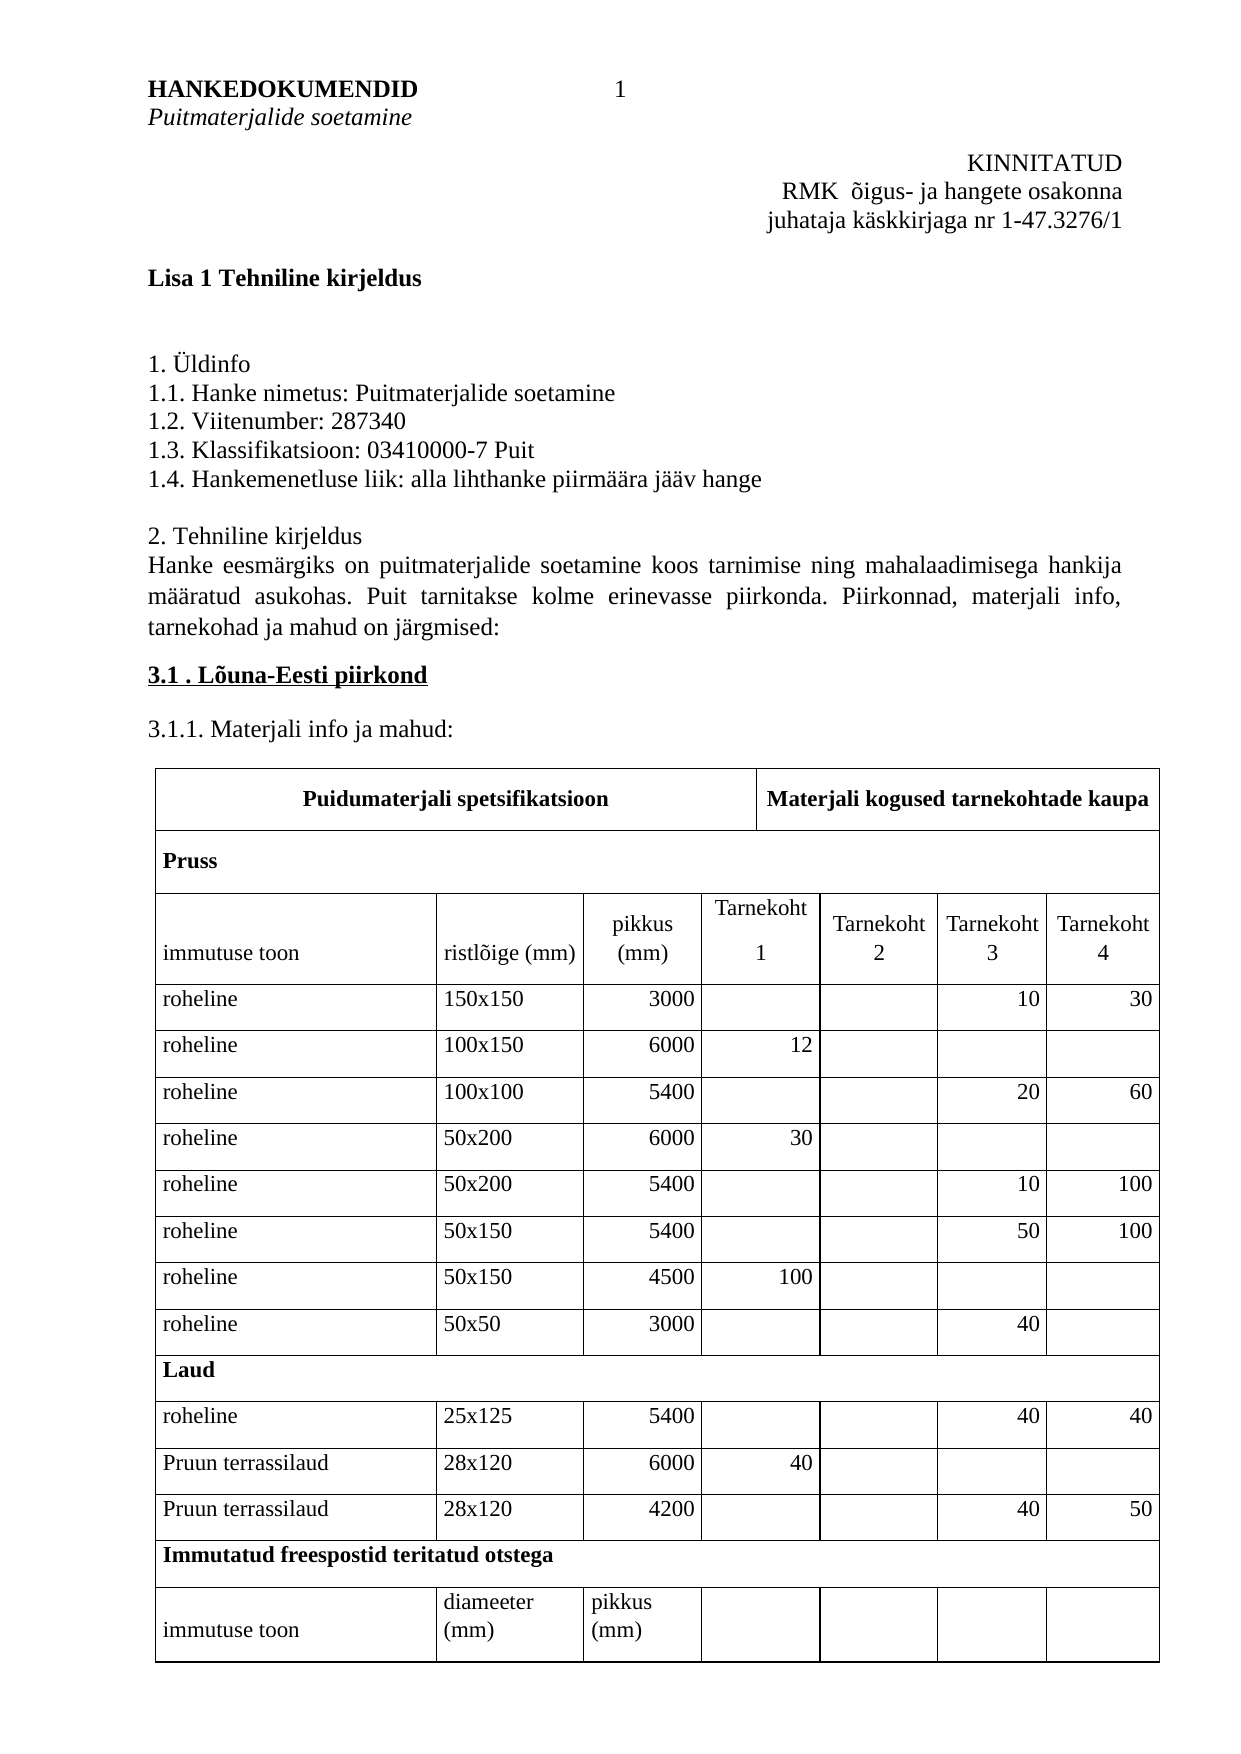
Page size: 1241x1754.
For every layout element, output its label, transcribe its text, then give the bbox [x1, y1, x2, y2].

table_cell immutuse toon [156, 894, 436, 984]
table_cell [1047, 1124, 1159, 1169]
table_cell 5400 [584, 1171, 701, 1216]
table_cell [702, 1310, 819, 1355]
table_cell Tarnekoht 3 [938, 894, 1046, 984]
table_cell 28x120 [437, 1495, 583, 1540]
table_cell [821, 1263, 937, 1308]
table_cell 10 [938, 985, 1046, 1030]
table_cell 50x150 [437, 1217, 583, 1262]
table_cell [702, 1078, 819, 1123]
table_cell [821, 1171, 937, 1216]
table_cell 100 [1047, 1217, 1159, 1262]
table_cell Laud [156, 1356, 1159, 1401]
table_cell Pruun terrassilaud [156, 1449, 436, 1494]
table_cell [1047, 1263, 1159, 1308]
text Hanke eesmärgiks on puitmaterjalide soetamine koos tarnimise ning mahalaadimisega hankija määratud asukohas. Puit tarnitakse kolme erinevasse piirkonda. Piirkonnad, materjali info, tarnekohad ja mahud on järgmised: [148, 550, 1122, 641]
table_cell [938, 1031, 1046, 1077]
table_cell immutuse toon [156, 1588, 436, 1661]
table_cell [702, 1588, 819, 1661]
table_cell Tarnekoht 4 [1047, 894, 1159, 984]
table_cell 50 [938, 1217, 1046, 1262]
table_cell roheline [156, 1171, 436, 1216]
table_cell 40 [1047, 1402, 1159, 1448]
table_cell 5400 [584, 1217, 701, 1262]
table_cell 50x200 [437, 1124, 583, 1169]
table_cell 4500 [584, 1263, 701, 1308]
table_cell [821, 1078, 937, 1123]
table_cell roheline [156, 1124, 436, 1169]
table_cell 100 [702, 1263, 819, 1308]
table_cell 10 [938, 1171, 1046, 1216]
table_cell 30 [702, 1124, 819, 1169]
table_cell 40 [702, 1449, 819, 1494]
text 1.3. Klassifikatsioon: 03410000-7 Puit [148, 435, 1122, 464]
table_cell 30 [1047, 985, 1159, 1030]
table_cell 6000 [584, 1124, 701, 1169]
table_cell roheline [156, 1078, 436, 1123]
table_cell [702, 1217, 819, 1262]
text KINNITATUD [148, 148, 1122, 176]
table_cell 40 [938, 1495, 1046, 1540]
table_cell 50x50 [437, 1310, 583, 1355]
text 2. Tehniline kirjeldus [148, 521, 1122, 550]
table_cell [821, 1124, 937, 1169]
table_cell [821, 1217, 937, 1262]
table_cell 40 [938, 1310, 1046, 1355]
table_cell 12 [702, 1031, 819, 1077]
text juhataja käskkirjaga nr 1-47.3276/1 [148, 205, 1122, 234]
table_cell 50x150 [437, 1263, 583, 1308]
table_cell pikkus (mm) [584, 1588, 701, 1661]
table_cell Pruss [156, 831, 1159, 893]
table_cell [1047, 1310, 1159, 1355]
table_cell [702, 1171, 819, 1216]
text 1.2. Viitenumber: 287340 [148, 406, 1122, 435]
text 1.4. Hankemenetluse liik: alla lihthanke piirmäära jääv hange [148, 464, 1122, 493]
table_cell 3000 [584, 1310, 701, 1355]
table_cell [938, 1449, 1046, 1494]
table_cell 5400 [584, 1078, 701, 1123]
table_cell 6000 [584, 1449, 701, 1494]
text 3.1.1. Materjali info ja mahud: [148, 714, 1122, 742]
table_cell Pruun terrassilaud [156, 1495, 436, 1540]
table_cell [1047, 1588, 1159, 1661]
table_cell 6000 [584, 1031, 701, 1077]
table_cell [821, 1588, 937, 1661]
table_cell Immutatud freespostid teritatud otstega [156, 1541, 1159, 1587]
table_header Puidumaterjali spetsifikatsioon [156, 769, 756, 830]
table_cell roheline [156, 1310, 436, 1355]
table_cell 60 [1047, 1078, 1159, 1123]
table_cell 40 [938, 1402, 1046, 1448]
table_cell [702, 1402, 819, 1448]
table_cell [938, 1263, 1046, 1308]
table_cell roheline [156, 1217, 436, 1262]
table_cell roheline [156, 1263, 436, 1308]
table_cell 100x150 [437, 1031, 583, 1077]
table_cell [1047, 1449, 1159, 1494]
text RMK õigus- ja hangete osakonna [148, 176, 1122, 205]
table_header Materjali kogused tarnekohtade kaupa [757, 769, 1159, 830]
table_cell 20 [938, 1078, 1046, 1123]
table_cell 50x200 [437, 1171, 583, 1216]
text Lisa 1 Tehniline kirjeldus [148, 263, 1122, 291]
table_cell [821, 1402, 937, 1448]
table_cell Tarnekoht 1 [702, 894, 819, 984]
table_cell Tarnekoht 2 [821, 894, 937, 984]
table_cell [938, 1124, 1046, 1169]
table_cell 3000 [584, 985, 701, 1030]
table_cell ristlõige (mm) [437, 894, 583, 984]
table_cell [821, 1495, 937, 1540]
table_cell 50 [1047, 1495, 1159, 1540]
table_cell [1047, 1031, 1159, 1077]
table_cell 100 [1047, 1171, 1159, 1216]
text 1. Üldinfo [148, 349, 1122, 378]
table_cell pikkus (mm) [584, 894, 701, 984]
table_cell [702, 1495, 819, 1540]
table_cell roheline [156, 1402, 436, 1448]
text 1.1. Hanke nimetus: Puitmaterjalide soetamine [148, 378, 1122, 406]
table_cell [702, 985, 819, 1030]
table_cell 5400 [584, 1402, 701, 1448]
table_cell 28x120 [437, 1449, 583, 1494]
table_cell roheline [156, 985, 436, 1030]
table_cell 4200 [584, 1495, 701, 1540]
table_cell 25x125 [437, 1402, 583, 1448]
table_cell roheline [156, 1031, 436, 1077]
table_cell [821, 1449, 937, 1494]
table_cell [938, 1588, 1046, 1661]
table_cell [821, 985, 937, 1030]
table_cell [821, 1031, 937, 1077]
text 3.1 . Lõuna-Eesti piirkond [148, 660, 1122, 689]
table_cell diameeter (mm) [437, 1588, 583, 1661]
table_cell 100x100 [437, 1078, 583, 1123]
table_cell 150x150 [437, 985, 583, 1030]
table_cell [821, 1310, 937, 1355]
